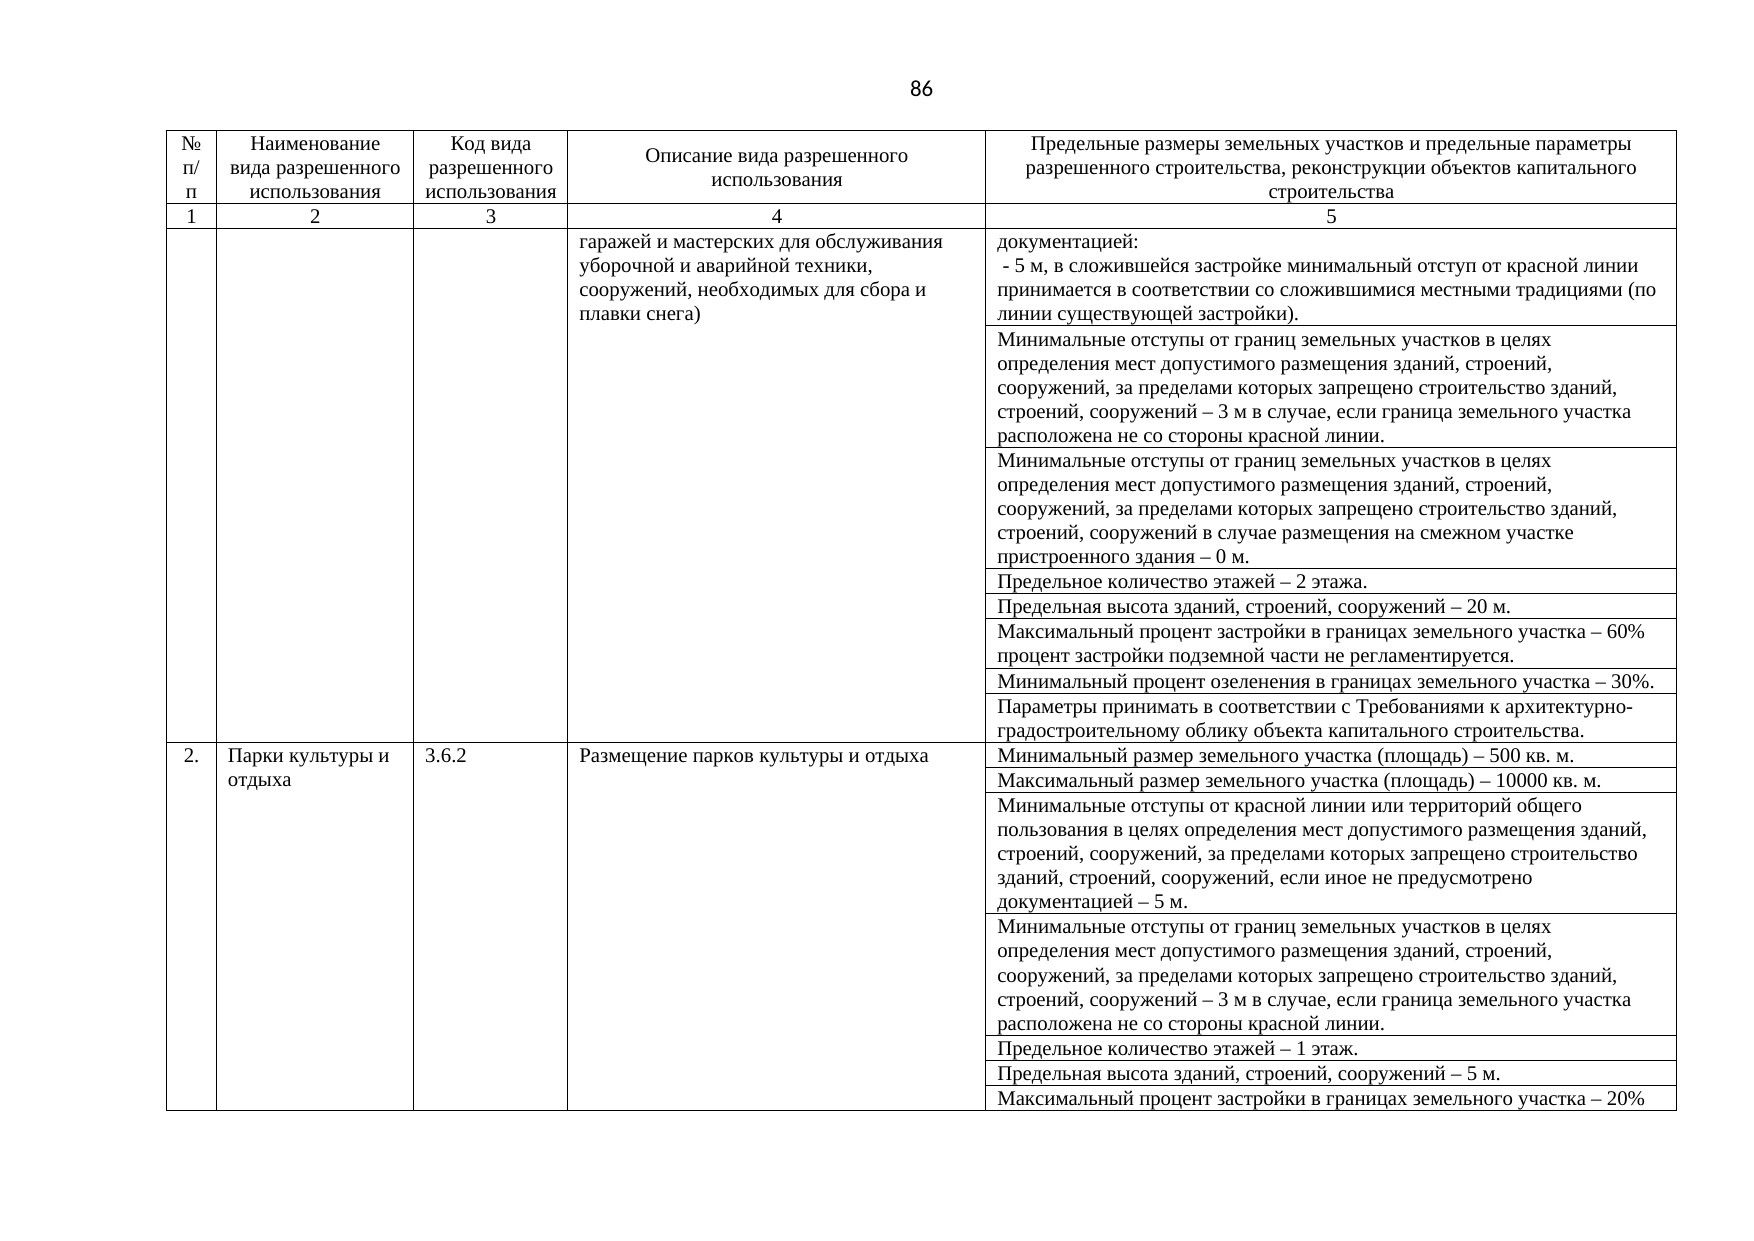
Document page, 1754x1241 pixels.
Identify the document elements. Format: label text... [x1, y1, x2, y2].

table_cell Параметры принимать в соответствии с Требованиями к архитектурно-градостроительному облику объекта капитального строительства. [986, 694, 1676, 742]
table_header Наименование вида разрешенного использования [217, 131, 413, 203]
table_header Описание вида разрешенного использования [568, 131, 985, 203]
table_cell Размещение парков культуры и отдыха [568, 743, 985, 1110]
table_cell 3.6.2 [414, 743, 567, 1110]
table_cell Минимальный размер земельного участка (площадь) – 500 кв. м. [986, 743, 1676, 767]
table_cell Минимальный процент озеленения в границах земельного участка – 30%. [986, 669, 1676, 693]
table_header № п/п [167, 131, 216, 203]
table_cell Минимальные отступы от красной линии или территорий общего пользования в целях определения мест допустимого размещения зданий, строений, сооружений, за пределами которых запрещено строительство зданий, строений, сооружений, если иное не предусмотрено документацией – 5 м. [986, 793, 1676, 913]
table_cell 3 [414, 204, 567, 228]
table_cell Предельное количество этажей – 1 этаж. [986, 1036, 1676, 1060]
table_cell Минимальные отступы от границ земельных участков в целях определения мест допустимого размещения зданий, строений, сооружений, за пределами которых запрещено строительство зданий, строений, сооружений – 3 м в случае, если граница земельного участка расположена не со стороны красной линии. [986, 326, 1676, 447]
table_cell 2 [217, 204, 413, 228]
table_cell 2. [167, 743, 216, 1110]
table_cell 1 [167, 204, 216, 228]
table_cell Минимальные отступы от границ земельных участков в целях определения мест допустимого размещения зданий, строений, сооружений, за пределами которых запрещено строительство зданий, строений, сооружений в случае размещения на смежном участке пристроенного здания – 0 м. [986, 448, 1676, 568]
table_header Предельные размеры земельных участков и предельные параметры разрешенного строительства, реконструкции объектов капитального строительства [986, 131, 1676, 203]
table_cell 4 [568, 204, 985, 228]
table_cell Максимальный процент застройки в границах земельного участка – 60% процент застройки подземной части не регламентируется. [986, 619, 1676, 667]
table_cell Предельное количество этажей – 2 этажа. [986, 569, 1676, 593]
table_cell Предельная высота зданий, строений, сооружений – 5 м. [986, 1061, 1676, 1085]
table_cell 5 [986, 204, 1676, 228]
table_header Код вида разрешенного использования [414, 131, 567, 203]
table_cell Предельная высота зданий, строений, сооружений – 20 м. [986, 594, 1676, 618]
table_cell Минимальные отступы от границ земельных участков в целях определения мест допустимого размещения зданий, строений, сооружений, за пределами которых запрещено строительство зданий, строений, сооружений – 3 м в случае, если граница земельного участка расположена не со стороны красной линии. [986, 914, 1676, 1035]
table_cell Максимальный процент застройки в границах земельного участка – 20% процент застройки подземной части не регламентируется. [986, 1086, 1676, 1110]
table_cell Парки культуры и отдыха [217, 743, 413, 1110]
table_cell Максимальный размер земельного участка (площадь) – 10000 кв. м. [986, 768, 1676, 792]
